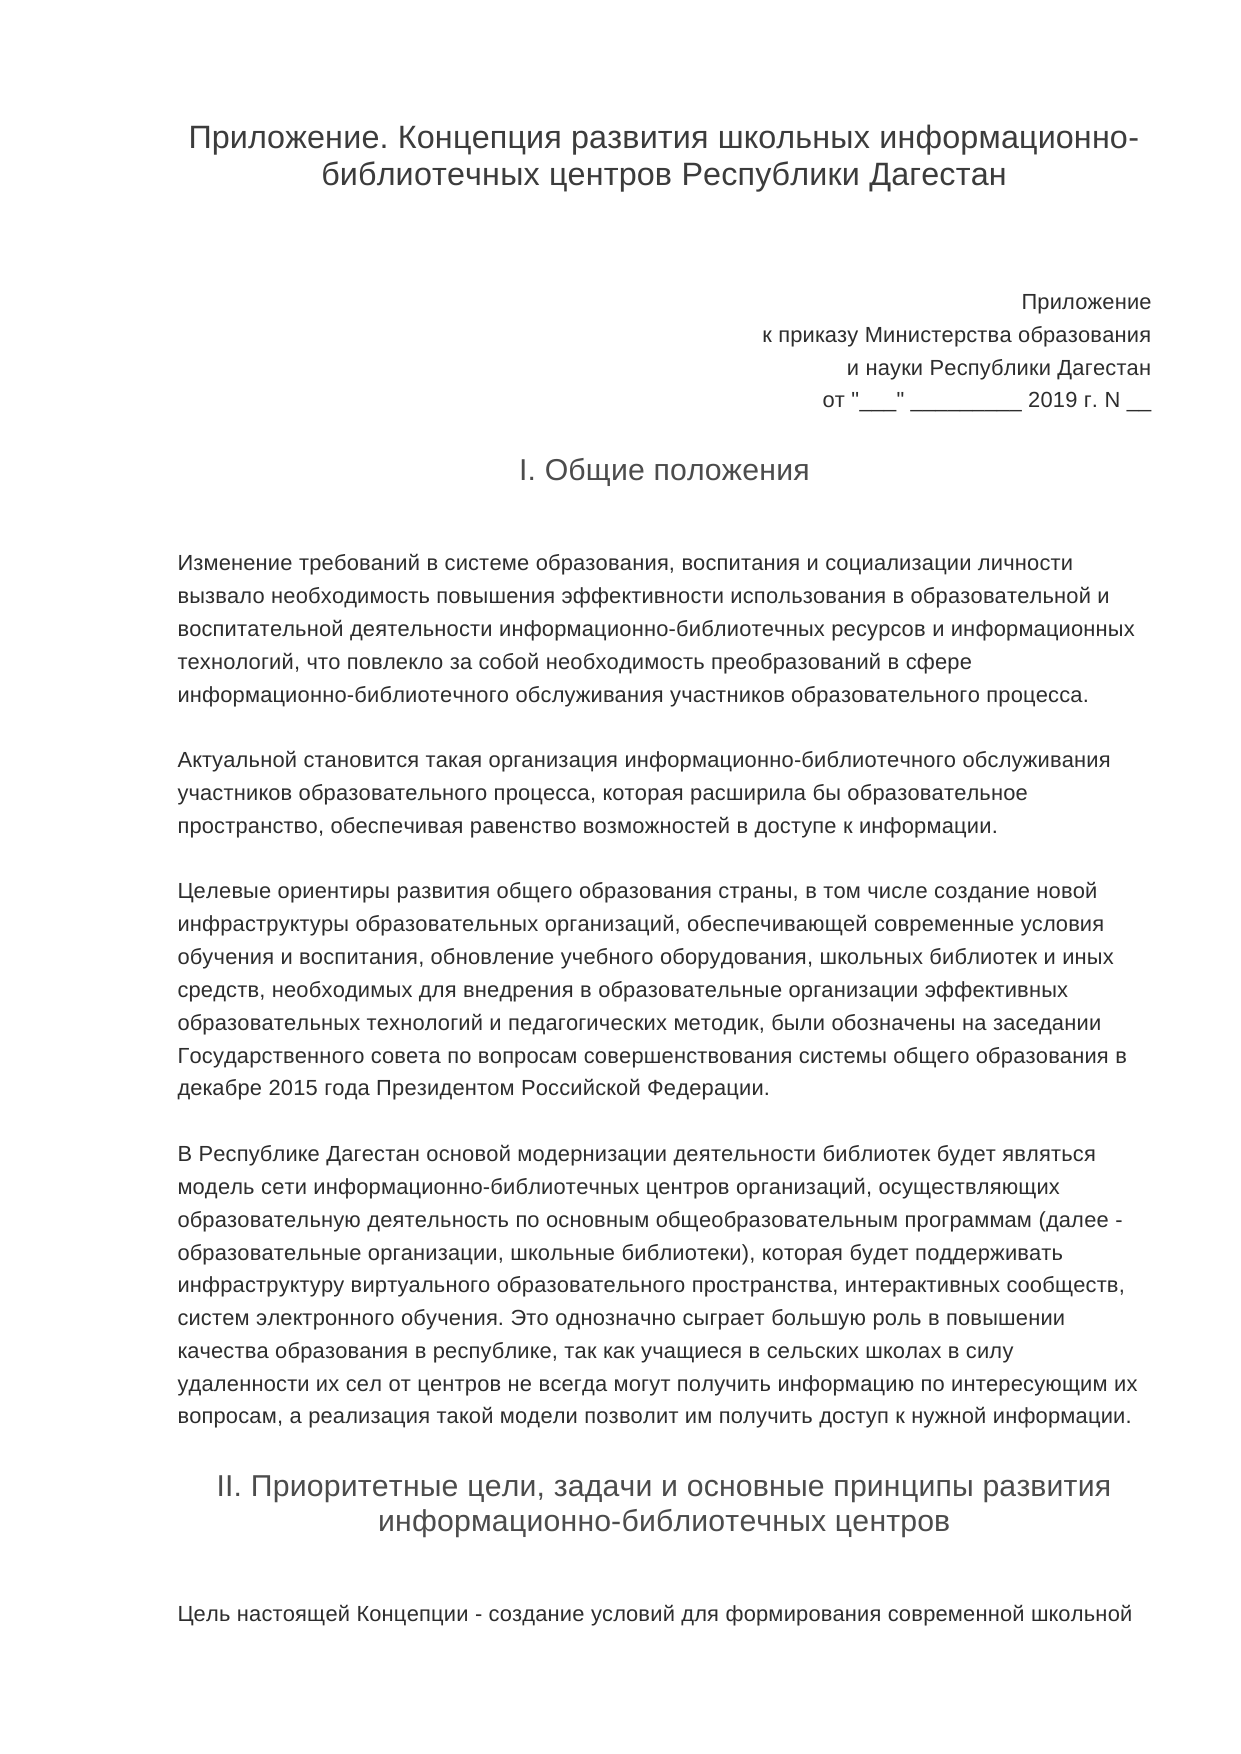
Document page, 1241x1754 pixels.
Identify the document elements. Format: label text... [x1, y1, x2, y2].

text Приложение к приказу Министерства образования и науки Республики Дагестан от "___" _________ 2019 г. N __ [177, 216, 1152, 413]
text I. Общие положения [177, 452, 1152, 486]
text В Республике Дагестан основой модернизации деятельности библиотек будет являться модель сети информационно-библиотечных центров организаций, осуществляющих образовательную деятельность по основным общеобразовательным программам (далее - образовательные организации, школьные библиотеки), которая будет поддерживать инфраструктуру виртуального образовательного пространства, интерактивных сообществ, систем электронного обучения. Это однозначно сыграет большую роль в повышении качества образования в республике, так как учащиеся в сельских школах в силу удаленности их сел от центров не всегда могут получить информацию по интересующим их вопросам, а реализация такой модели позволит им получить доступ к нужной информации. [177, 1101, 1152, 1429]
text Целевые ориентиры развития общего образования страны, в том числе создание новой инфраструктуры образовательных организаций, обеспечивающей современные условия обучения и воспитания, обновление учебного оборудования, школьных библиотек и иных средств, необходимых для внедрения в образовательные организации эффективных образовательных технологий и педагогических методик, были обозначены на заседании Государственного совета по вопросам совершенствования системы общего образования в декабре 2015 года Президентом Российской Федерации. [177, 838, 1152, 1101]
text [177, 1561, 1152, 1626]
text II. Приоритетные цели, задачи и основные принципы развития информационно-библиотечных центров [177, 1468, 1152, 1537]
text Изменение требований в системе образования, воспитания и социализации личности вызвало необходимость повышения эффективности использования в образовательной и воспитательной деятельности информационно-библиотечных ресурсов и информационных технологий, что повлекло за собой необходимость преобразований в сфере информационно-библиотечного обслуживания участников образовательного процесса. [177, 510, 1152, 707]
text Актуальной становится такая организация информационно-библиотечного обслуживания участников образовательного процесса, которая расширила бы образовательное пространство, обеспечивая равенство возможностей в доступе к информации. [177, 707, 1152, 838]
text Приложение. Концепция развития школьных информационно-библиотечных центров Республики Дагестан [177, 118, 1152, 192]
